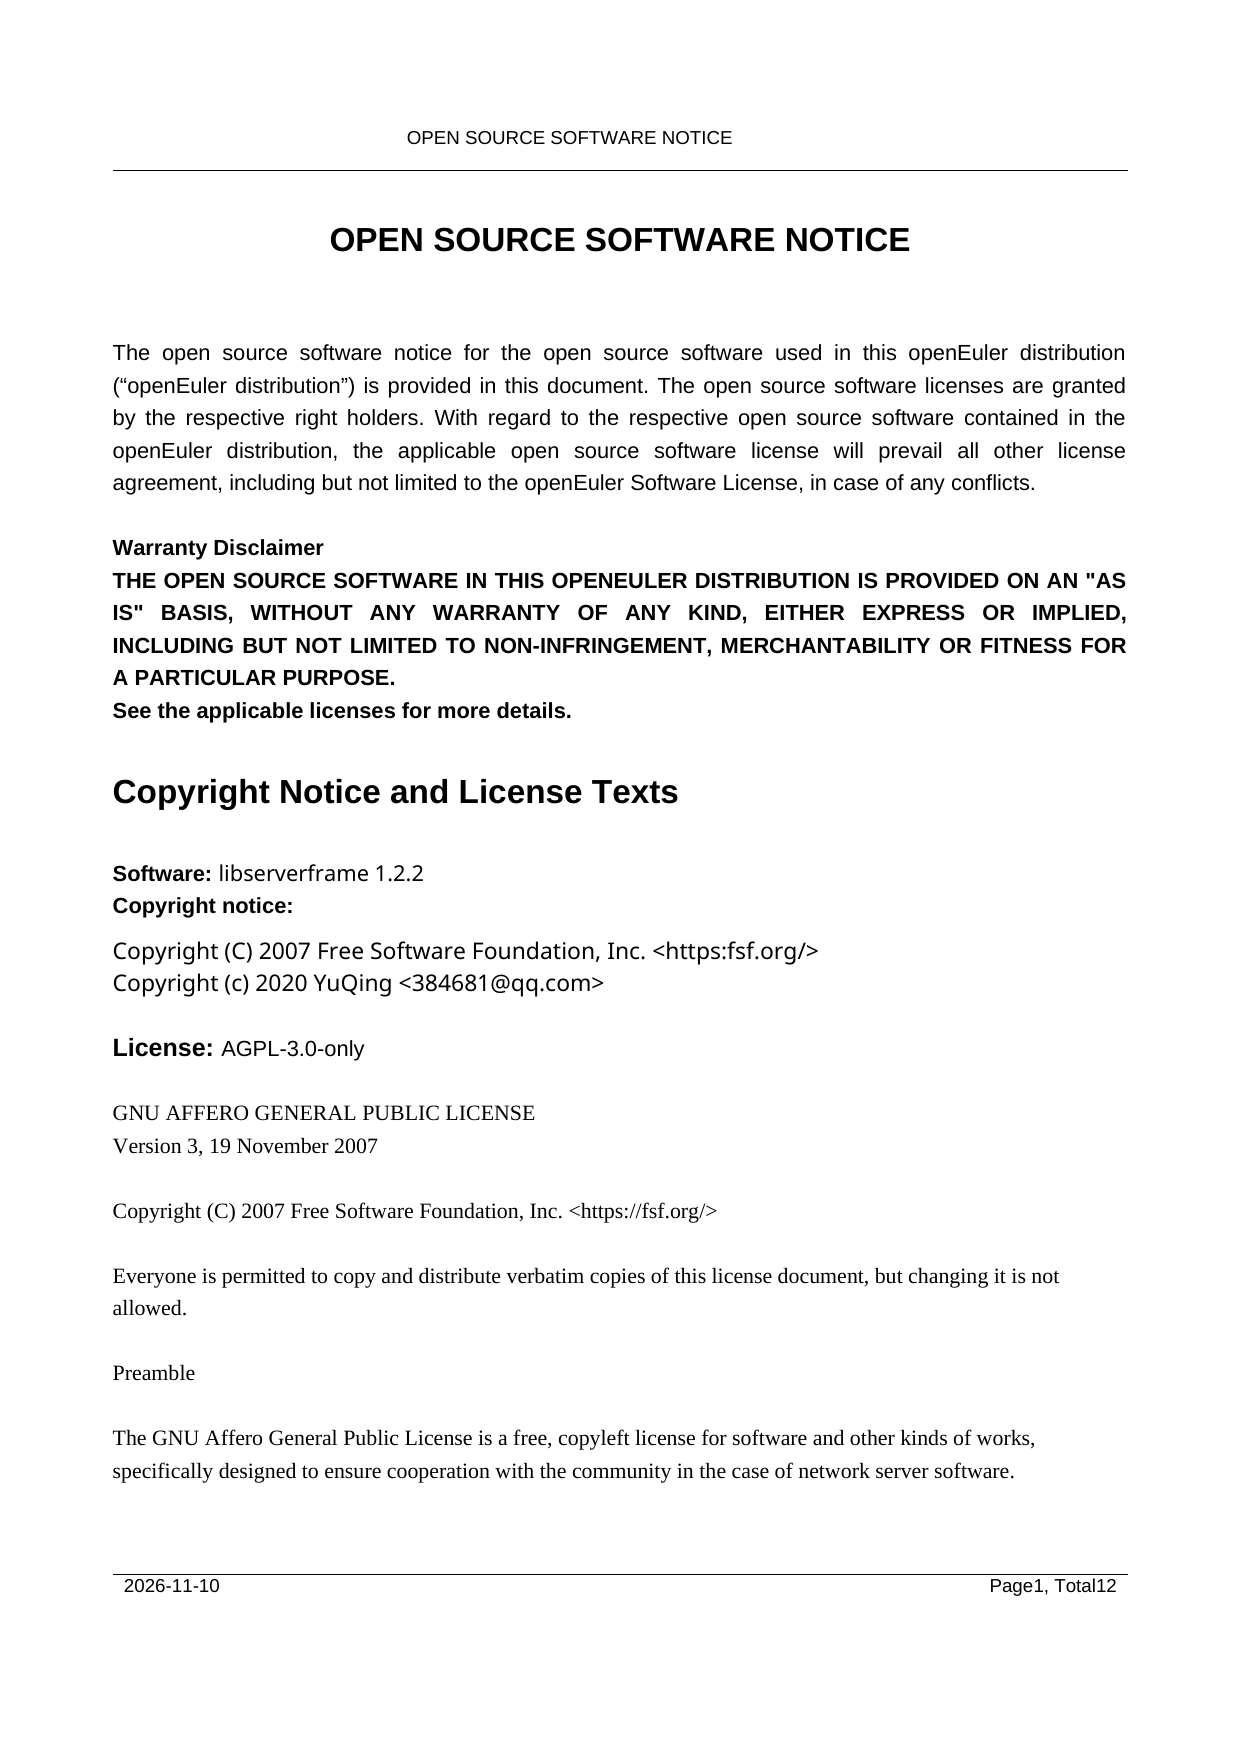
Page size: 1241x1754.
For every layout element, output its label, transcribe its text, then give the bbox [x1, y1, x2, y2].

text Copyright (C) 2007 Free Software Foundation, Inc. <https://fsf.org/> [112, 1194, 1128, 1226]
text The GNU Affero General Public License is a free, copyleft license for software and other kinds of works, specifically designed to ensure cooperation with the community in the case of network server software. [112, 1421, 1128, 1486]
text THE OPEN SOURCE SOFTWARE IN THIS OPENEULER DISTRIBUTION IS PROVIDED ON AN "AS IS" BASIS, WITHOUT ANY WARRANTY OF ANY KIND, EITHER EXPRESS OR IMPLIED, INCLUDING BUT NOT LIMITED TO NON-INFRINGEMENT, MERCHANTABILITY OR FITNESS FOR A PARTICULAR PURPOSE. See the applicable licenses for more details. [112, 564, 1128, 726]
text Version 3, 19 November 2007 [112, 1129, 1128, 1161]
text Copyright Notice and License Texts [112, 759, 1128, 824]
text Warranty Disclaimer [112, 531, 1128, 564]
text License: AGPL-3.0-only [112, 1031, 1128, 1064]
text The open source software notice for the open source software used in this openEuler distribution (“openEuler distribution”) is provided in this document. The open source software licenses are granted by the respective right holders. With regard to the respective open source software contained in the openEuler distribution, the applicable open source software license will prevail all other license agreement, including but not limited to the openEuler Software License, in case of any conflicts. [112, 336, 1128, 499]
title Software: libserverframe 1.2.2 [112, 856, 1128, 889]
text Copyright notice: [112, 889, 1128, 921]
text Preamble [112, 1356, 1128, 1389]
text Copyright (C) 2007 Free Software Foundation, Inc. <https:fsf.org/> Copyright (c) 2020 YuQing <384681@qq.com> [112, 934, 1128, 1031]
text OPEN SOURCE SOFTWARE NOTICE [112, 206, 1128, 271]
text Everyone is permitted to copy and distribute verbatim copies of this license document, but changing it is not allowed. [112, 1259, 1128, 1324]
text GNU AFFERO GENERAL PUBLIC LICENSE [112, 1096, 1128, 1129]
